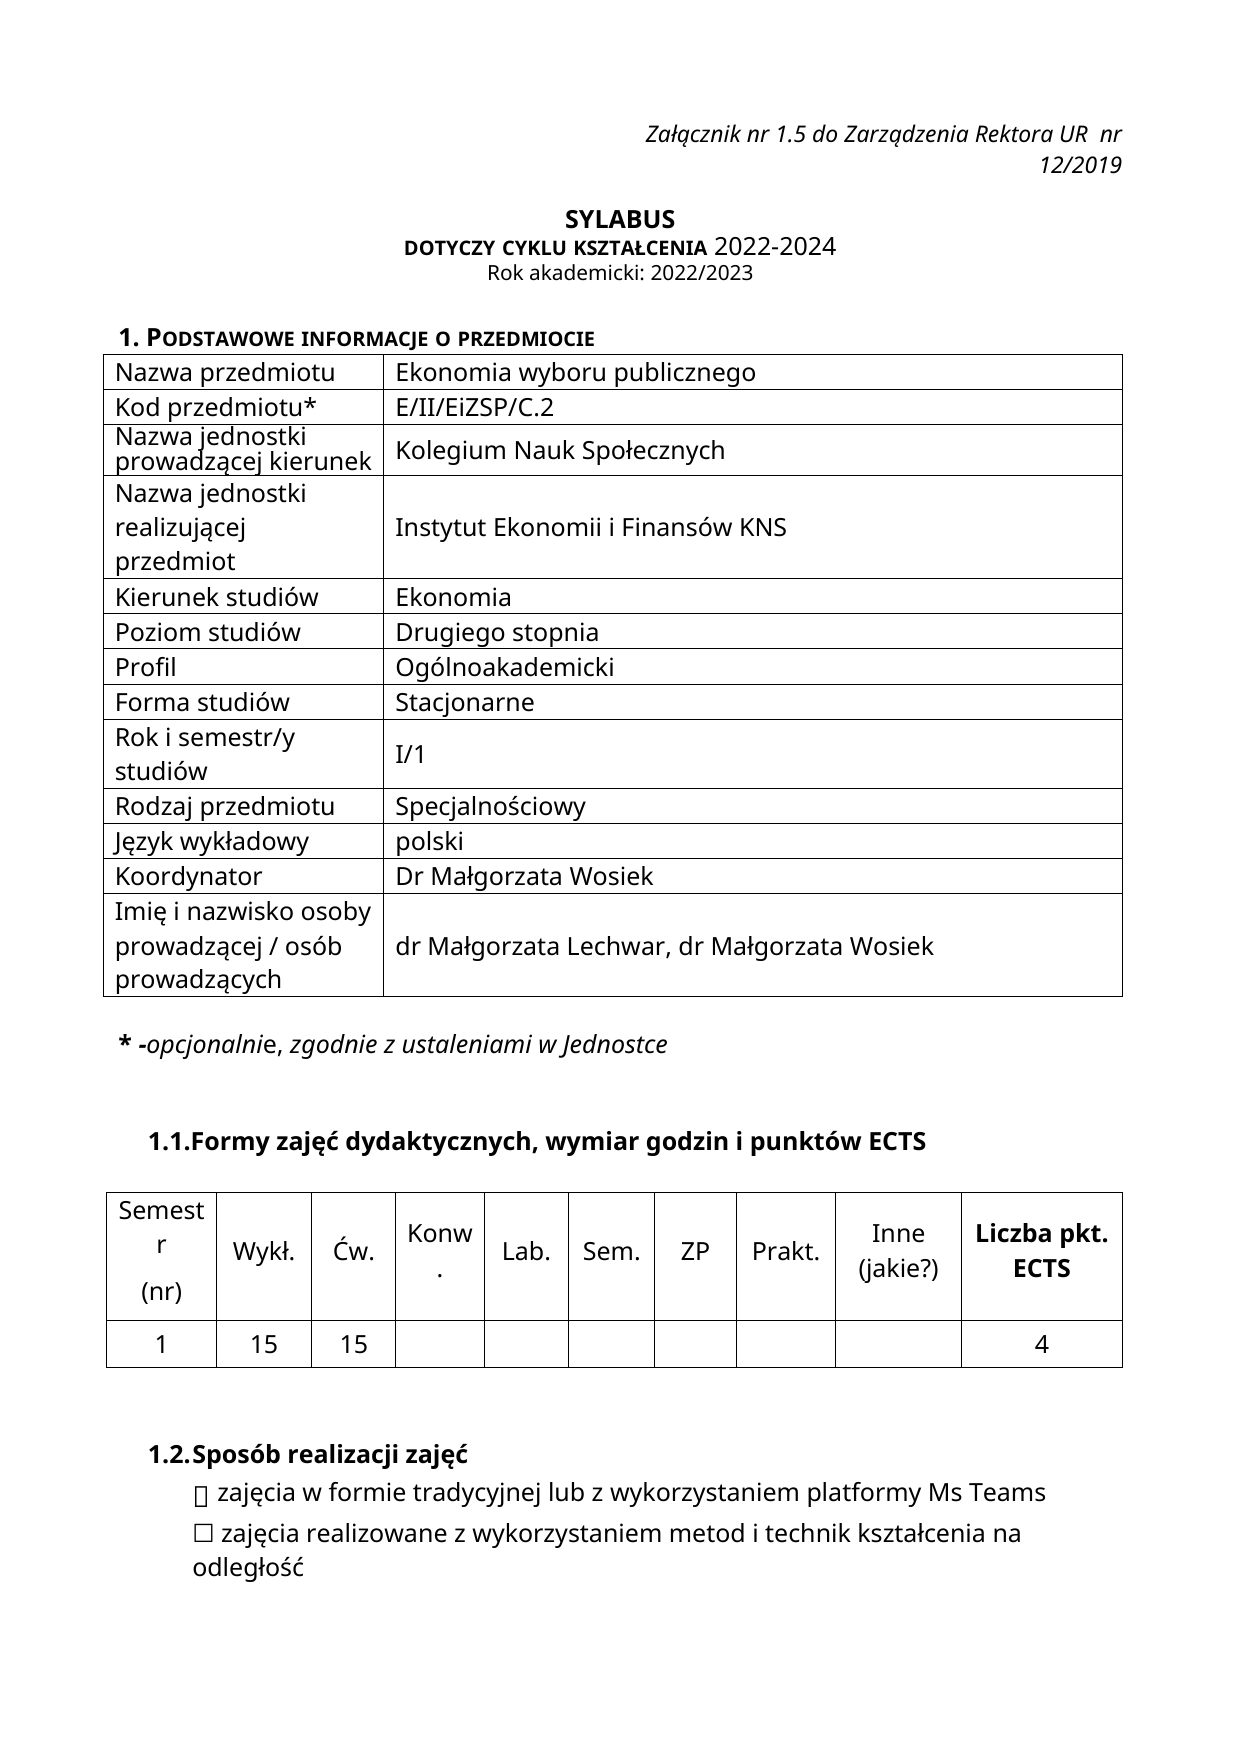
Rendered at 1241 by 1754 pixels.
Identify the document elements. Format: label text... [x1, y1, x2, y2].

table_cell [485, 1321, 568, 1367]
table_header Sem. [569, 1193, 654, 1320]
table_cell Nazwa jednostki realizującej przedmiot [104, 476, 383, 578]
table_cell Profil [104, 649, 383, 683]
table_cell Specjalnościowy [384, 789, 1122, 823]
table_cell E/II/EiZSP/C.2 [384, 390, 1122, 424]
table_cell Dr Małgorzata Wosiek [384, 859, 1122, 893]
table_cell 4 [962, 1321, 1122, 1367]
text dotyczy cyklu kształcenia 2022-2024 [118, 236, 1122, 261]
table_header Ćw. [312, 1193, 395, 1320]
table_header Ekonomia wyboru publicznego [384, 355, 1122, 389]
table_cell [396, 1321, 484, 1367]
table_header Wykł. [217, 1193, 311, 1320]
table_cell [655, 1321, 736, 1367]
table_header Liczba pkt. ECTS [962, 1193, 1122, 1320]
table_cell Imię i nazwisko osoby prowadzącej / osób prowadzących [104, 894, 383, 996]
table_cell Poziom studiów [104, 614, 383, 648]
text ☐ zajęcia realizowane z wykorzystaniem metod i technik kształcenia na odległość [192, 1516, 1122, 1584]
table_cell Kod przedmiotu* [104, 390, 383, 424]
text * -opcjonalnie, zgodnie z ustaleniami w Jednostce [118, 1026, 1122, 1061]
table_cell Drugiego stopnia [384, 614, 1122, 648]
table_cell Instytut Ekonomii i Finansów KNS [384, 476, 1122, 578]
table_header Konw. [396, 1193, 484, 1320]
table_cell I/1 [384, 720, 1122, 788]
text 1.1.Formy zajęć dydaktycznych, wymiar godzin i punktów ECTS [148, 1124, 1122, 1158]
table_header Semestr (nr) [107, 1193, 216, 1320]
table_cell Ogólnoakademicki [384, 649, 1122, 683]
table_cell Nazwa jednostki prowadzącej kierunek [104, 425, 383, 475]
table_cell Ekonomia [384, 579, 1122, 613]
table_cell Język wykładowy [104, 824, 383, 858]
table_cell dr Małgorzata Lechwar, dr Małgorzata Wosiek [384, 894, 1122, 996]
table_header Lab. [485, 1193, 568, 1320]
text Rok akademicki: 2022/2023 [118, 261, 1122, 286]
table_cell [569, 1321, 654, 1367]
table_cell Rok i semestr/y studiów [104, 720, 383, 788]
table_cell Kierunek studiów [104, 579, 383, 613]
table_header Prakt. [737, 1193, 835, 1320]
table_cell polski [384, 824, 1122, 858]
table_cell Stacjonarne [384, 685, 1122, 718]
table_cell 15 [312, 1321, 395, 1367]
table_cell Koordynator [104, 859, 383, 893]
table_cell 15 [217, 1321, 311, 1367]
table_cell Rodzaj przedmiotu [104, 789, 383, 823]
text  zajęcia w formie tradycyjnej lub z wykorzystaniem platformy Ms Teams [192, 1471, 1122, 1516]
text 1.2. Sposób realizacji zajęć [148, 1436, 1122, 1471]
text SYLABUS [118, 201, 1122, 236]
text Załącznik nr 1.5 do Zarządzenia Rektora UR nr 12/2019 [118, 118, 1122, 181]
text 1. Podstawowe informacje o przedmiocie [118, 319, 1122, 354]
table_cell [737, 1321, 835, 1367]
table_header Nazwa przedmiotu [104, 355, 383, 389]
table_cell Forma studiów [104, 685, 383, 718]
table_cell [836, 1321, 961, 1367]
table_header ZP [655, 1193, 736, 1320]
table_header Inne (jakie?) [836, 1193, 961, 1320]
table_cell 1 [107, 1321, 216, 1367]
table_cell Kolegium Nauk Społecznych [384, 425, 1122, 475]
